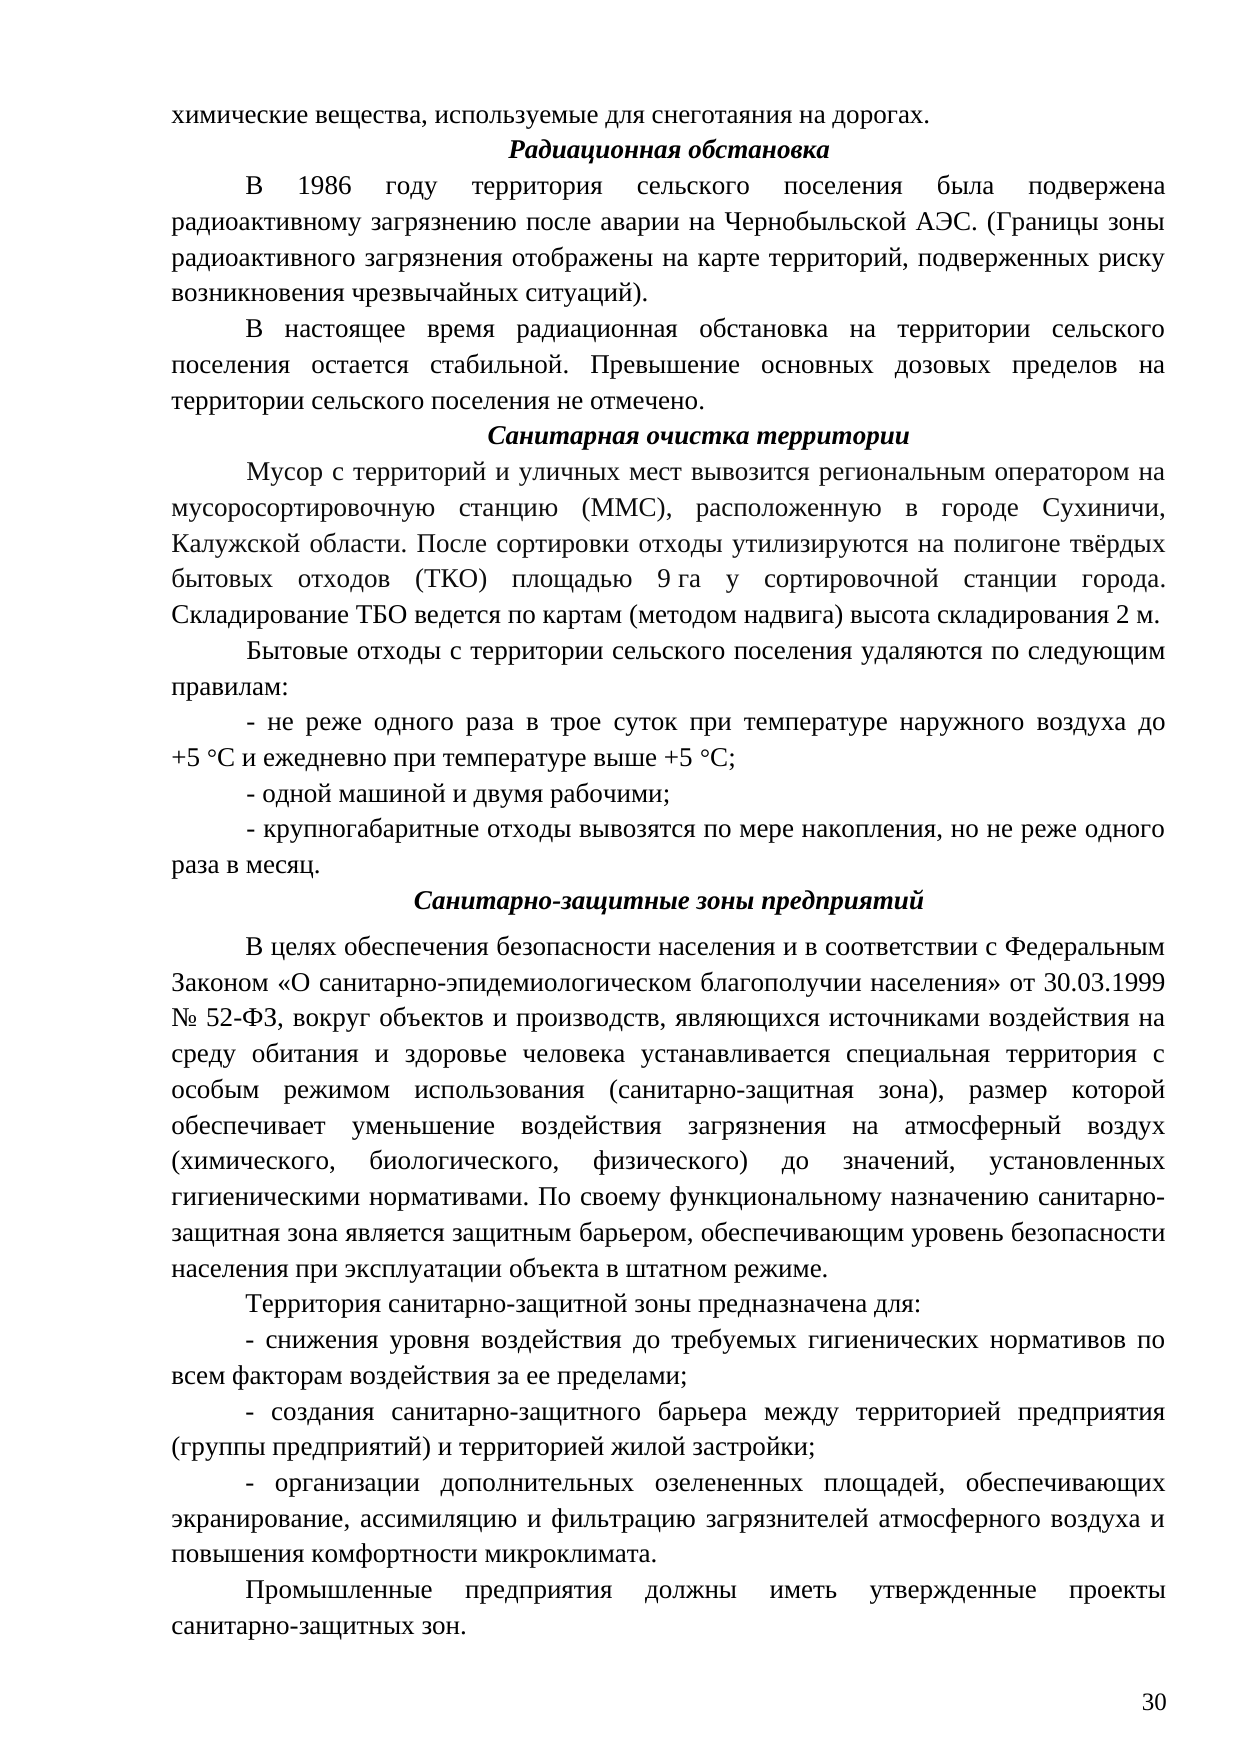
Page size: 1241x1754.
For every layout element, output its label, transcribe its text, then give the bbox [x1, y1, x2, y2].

text Санитарно-защитные зоны предприятий [171, 884, 1167, 915]
text Бытовые отходы с территории сельского поселения удаляются по следующим правилам: [171, 634, 1167, 701]
text Территория санитарно-защитной зоны предназначена для: [171, 1287, 1167, 1318]
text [171, 98, 1167, 129]
text Мусор с территорий и уличных мест вывозится региональным оператором на мусоросортировочную станцию (ММС), расположенную в городе Сухиничи, Калужской области. После сортировки отходы утилизируются на полигоне твёрдых бытовых отходов (ТКО) площадью 9 га у сортировочной станции города. Складирование ТБО ведется по картам (методом надвига) высота складирования 2 м. [171, 455, 1167, 629]
text - не реже одного раза в трое суток при температуре наружного воздуха до +5 °С и ежедневно при температуре выше +5 °С; [171, 705, 1167, 772]
text - снижения уровня воздействия до требуемых гигиенических нормативов по всем факторам воздействия за ее пределами; [171, 1323, 1167, 1390]
text - создания санитарно-защитного барьера между территорией предприятия (группы предприятий) и территорией жилой застройки; [171, 1394, 1167, 1461]
text - крупногабаритные отходы вывозятся по мере накопления, но не реже одного раза в месяц. [171, 812, 1167, 879]
text Санитарная очистка территории [171, 419, 1167, 451]
text В 1986 году территория сельского поселения была подвержена радиоактивному загрязнению после аварии на Чернобыльской АЭС. (Границы зоны радиоактивного загрязнения отображены на карте территорий, подверженных риску возникновения чрезвычайных ситуаций). [171, 169, 1167, 308]
text В целях обеспечения безопасности населения и в соответствии с Федеральным Законом «О санитарно-эпидемиологическом благополучии населения» от 30.03.1999 № 52-ФЗ, вокруг объектов и производств, являющихся источниками воздействия на среду обитания и здоровье человека устанавливается специальная территория с особым режимом использования (санитарно-защитная зона), размер которой обеспечивает уменьшение воздействия загрязнения на атмосферный воздух (химического, биологического, физического) до значений, установленных гигиеническими нормативами. По своему функциональному назначению санитарно-защитная зона является защитным барьером, обеспечивающим уровень безопасности населения при эксплуатации объекта в штатном режиме. [171, 930, 1167, 1283]
text Промышленные предприятия должны иметь утвержденные проекты санитарно-защитных зон. [171, 1573, 1167, 1640]
text - организации дополнительных озелененных площадей, обеспечивающих экранирование, ассимиляцию и фильтрацию загрязнителей атмосферного воздуха и повышения комфортности микроклимата. [171, 1466, 1167, 1569]
text Радиационная обстановка [171, 134, 1167, 165]
text В настоящее время радиационная обстановка на территории сельского поселения остается стабильной. Превышение основных дозовых пределов на территории сельского поселения не отмечено. [171, 312, 1167, 415]
text - одной машиной и двумя рабочими; [171, 777, 1167, 808]
